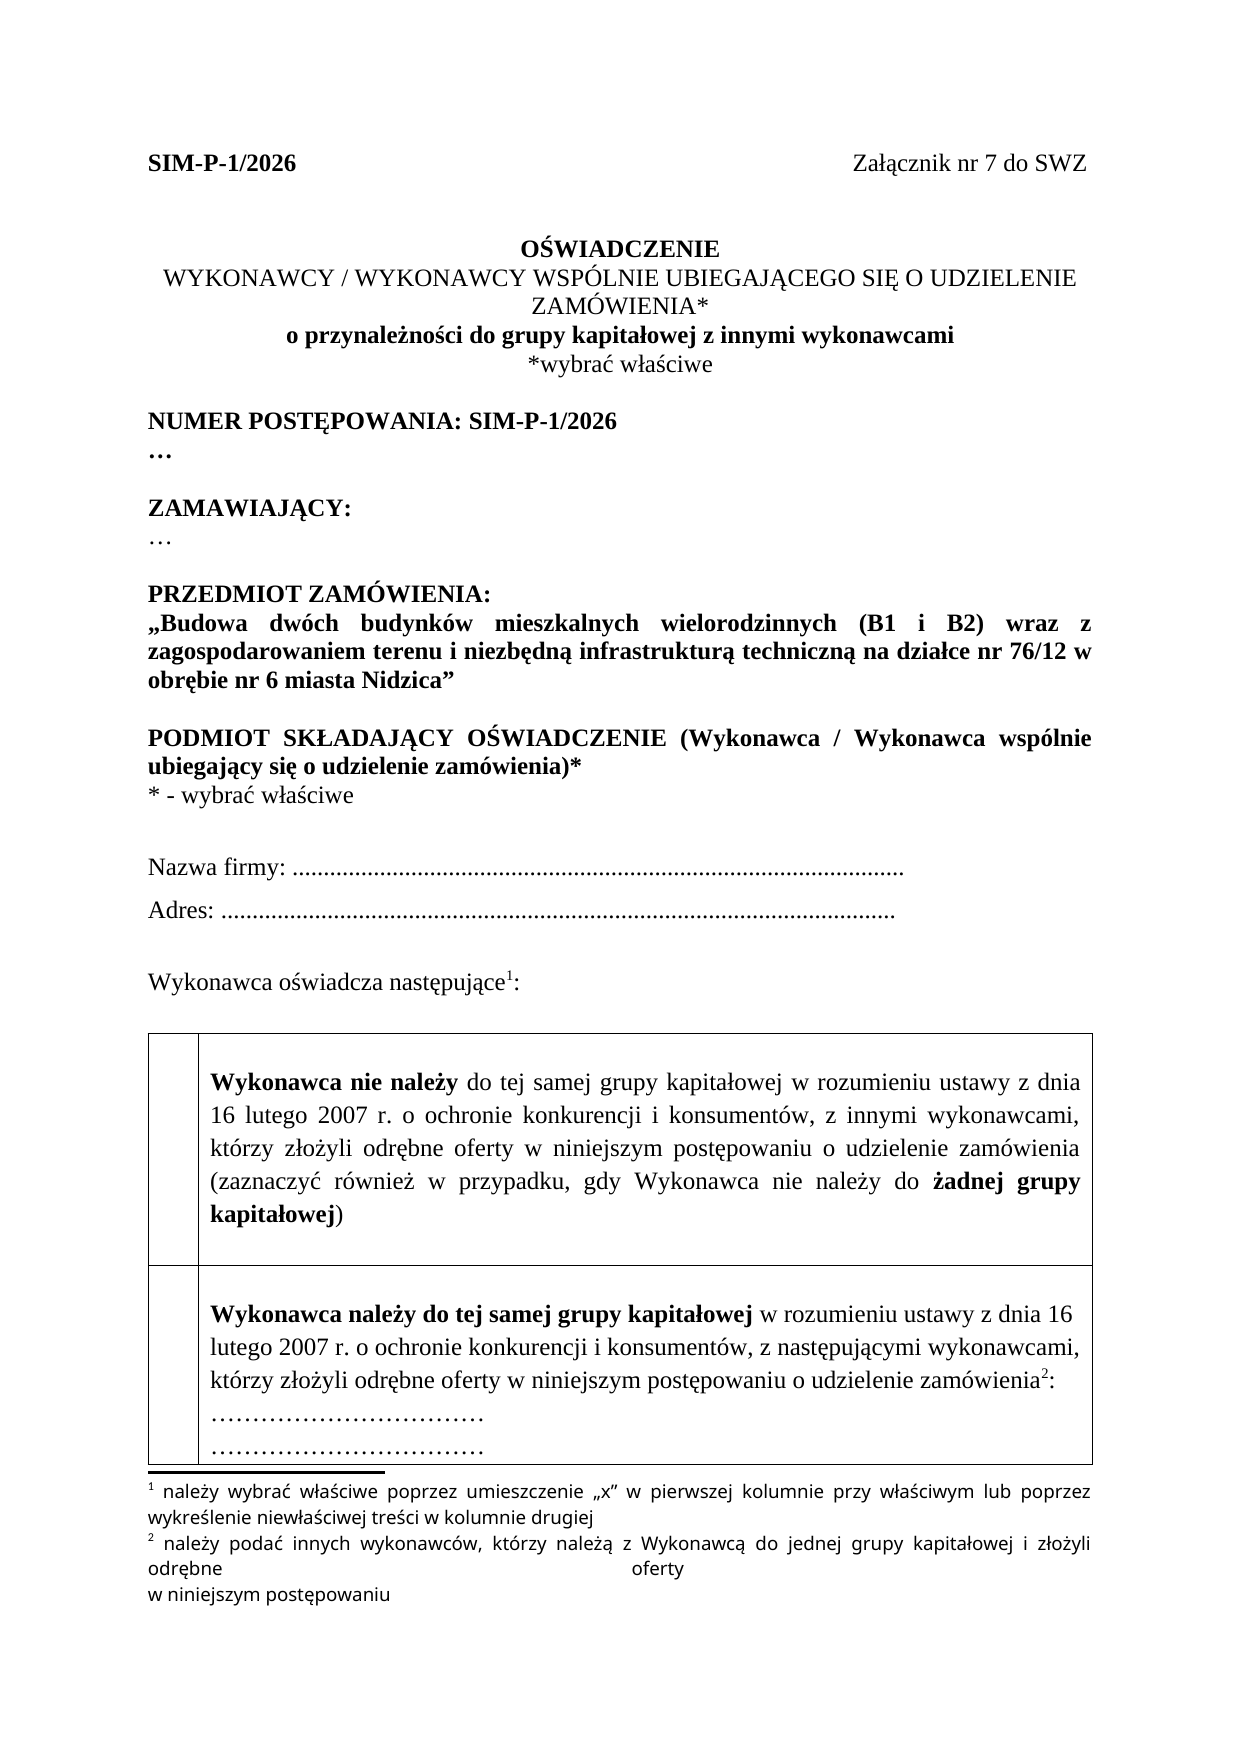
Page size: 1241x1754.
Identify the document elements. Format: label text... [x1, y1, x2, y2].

text PRZEDMIOT ZAMÓWIENIA: [148, 579, 1093, 608]
table_cell [149, 1266, 198, 1464]
text OŚWIADCZENIE [148, 234, 1093, 263]
text … [148, 521, 1093, 550]
text ZAMAWIAJĄCY: [148, 493, 1093, 521]
table_header [149, 1034, 198, 1265]
text Wykonawca oświadcza następujące: [148, 967, 1093, 996]
text o przynależności do grupy kapitałowej z innymi wykonawcami [148, 320, 1093, 349]
text PODMIOT SKŁADAJĄCY OŚWIADCZENIE (Wykonawca / Wykonawca wspólnie ubiegający się o udzielenie zamówienia)* [148, 723, 1093, 780]
text WYKONAWCY / WYKONAWCY WSPÓLNIE UBIEGAJĄCEGO SIĘ O UDZIELENIE ZAMÓWIENIA* [148, 263, 1093, 320]
text „Budowa dwóch budynków mieszkalnych wielorodzinnych (B1 i B2) wraz z zagospodarowaniem terenu i niezbędną infrastrukturą techniczną na działce nr 76/12 w obrębie nr 6 miasta Nidzica” [148, 608, 1093, 694]
text *wybrać właściwe [148, 349, 1093, 378]
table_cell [199, 1266, 1092, 1464]
text SIM-P-1/2026 Załącznik nr 7 do SWZ [148, 148, 1093, 176]
text * - wybrać właściwe [148, 780, 1093, 809]
text Adres: ............................................................................................................ [148, 895, 1093, 924]
text NUMER POSTĘPOWANIA: SIM-P-1/2026 [148, 406, 1093, 435]
text Nazwa firmy: .................................................................................................. [148, 852, 1093, 881]
text … [148, 435, 1093, 464]
table_header Wykonawca nie należy do tej samej grupy kapitałowej w rozumieniu ustawy z dnia 16 lutego 2007 r. o ochronie konkurencji i konsumentów, z innymi wykonawcami, którzy złożyli odrębne oferty w niniejszym postępowaniu o udzielenie zamówienia (zaznaczyć również w przypadku, gdy Wykonawca nie należy do żadnej grupy kapitałowej) [199, 1034, 1092, 1265]
